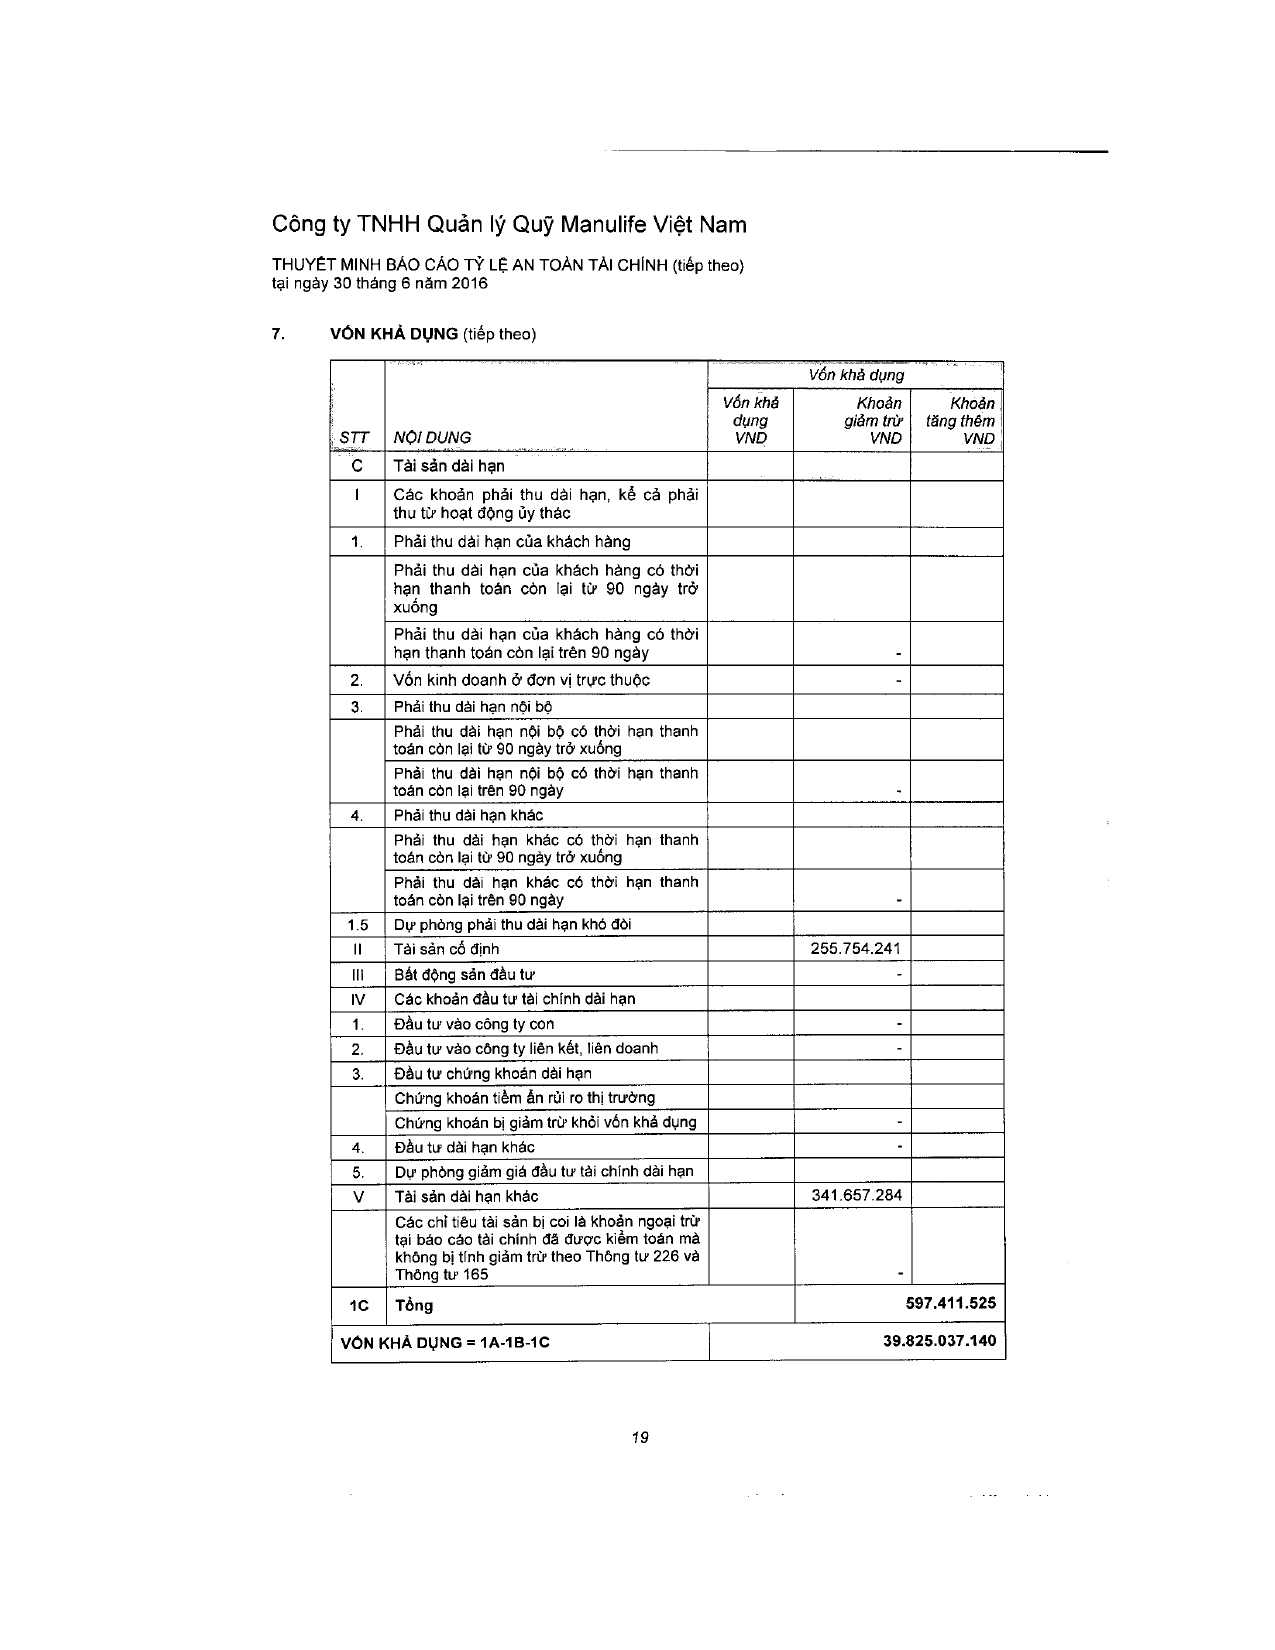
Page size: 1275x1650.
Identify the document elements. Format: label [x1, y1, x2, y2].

picture [150, 150, 1109, 1499]
